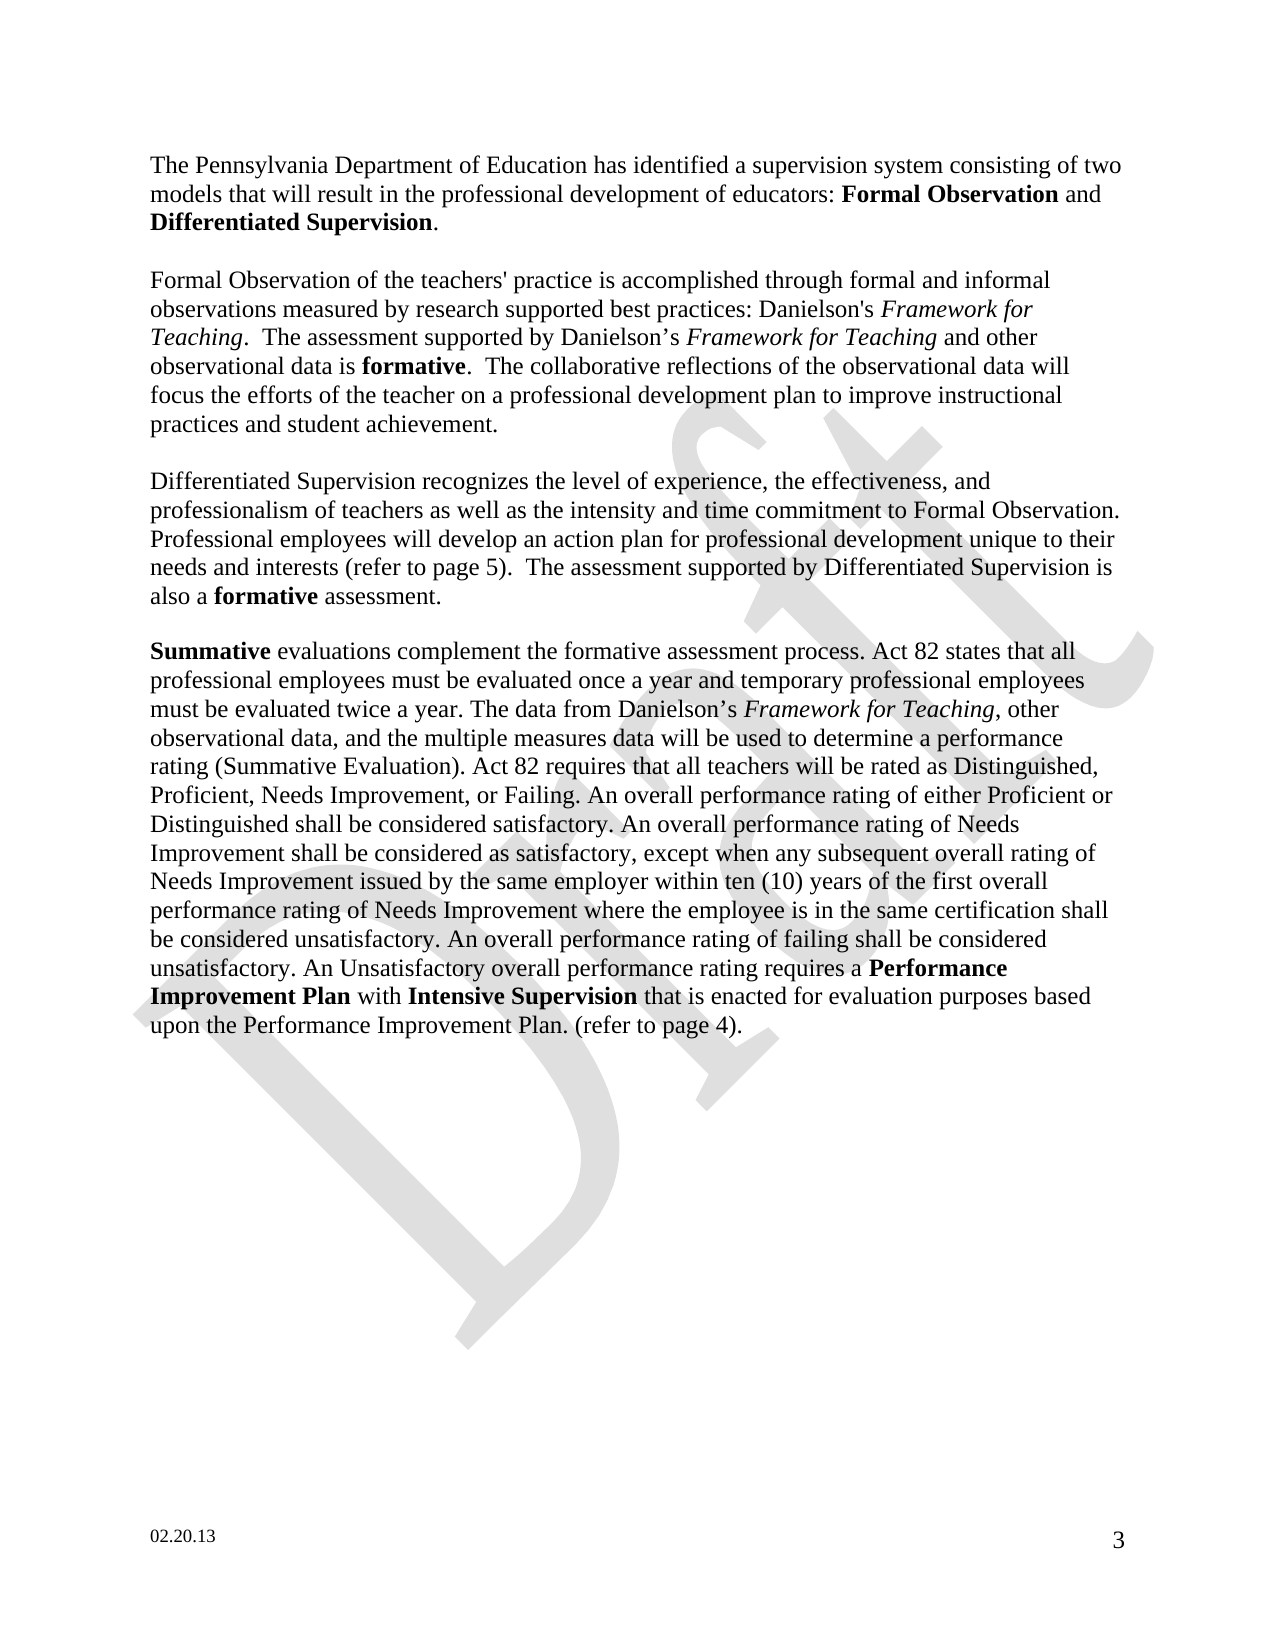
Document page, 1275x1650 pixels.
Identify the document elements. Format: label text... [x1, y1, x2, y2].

text The Pennsylvania Department of Education has identified a supervision system consisting of two models that will result in the professional development of educators: Formal Observation and Differentiated Supervision. [150, 150, 1125, 236]
text Differentiated Supervision recognizes the level of experience, the effectiveness, and professionalism of teachers as well as the intensity and time commitment to Formal Observation. Professional employees will develop an action plan for professional development unique to their needs and interests (refer to page 5). The assessment supported by Differentiated Supervision is also a formative assessment. [150, 466, 1125, 610]
text Formal Observation of the teachers' practice is accomplished through formal and informal observations measured by research supported best practices: Danielson's Framework for Teaching. The assessment supported by Danielson’s Framework for Teaching and other observational data is formative. The collaborative reflections of the observational data will focus the efforts of the teacher on a professional development plan to improve instructional practices and student achievement. [150, 265, 1125, 437]
text Summative evaluations complement the formative assessment process. Act 82 states that all professional employees must be evaluated once a year and temporary professional employees must be evaluated twice a year. The data from Danielson’s Framework for Teaching, other observational data, and the multiple measures data will be used to determine a performance rating (Summative Evaluation). Act 82 requires that all teachers will be rated as Distinguished, Proficient, Needs Improvement, or Failing. An overall performance rating of either Proficient or Distinguished shall be considered satisfactory. An overall performance rating of Needs Improvement shall be considered as satisfactory, except when any subsequent overall rating of Needs Improvement issued by the same employer within ten (10) years of the first overall performance rating of Needs Improvement where the employee is in the same certification shall be considered unsatisfactory. An overall performance rating of failing shall be considered unsatisfactory. An Unsatisfactory overall performance rating requires a Performance Improvement Plan with Intensive Supervision that is enacted for evaluation purposes based upon the Performance Improvement Plan. (refer to page 4). [150, 636, 1125, 1039]
